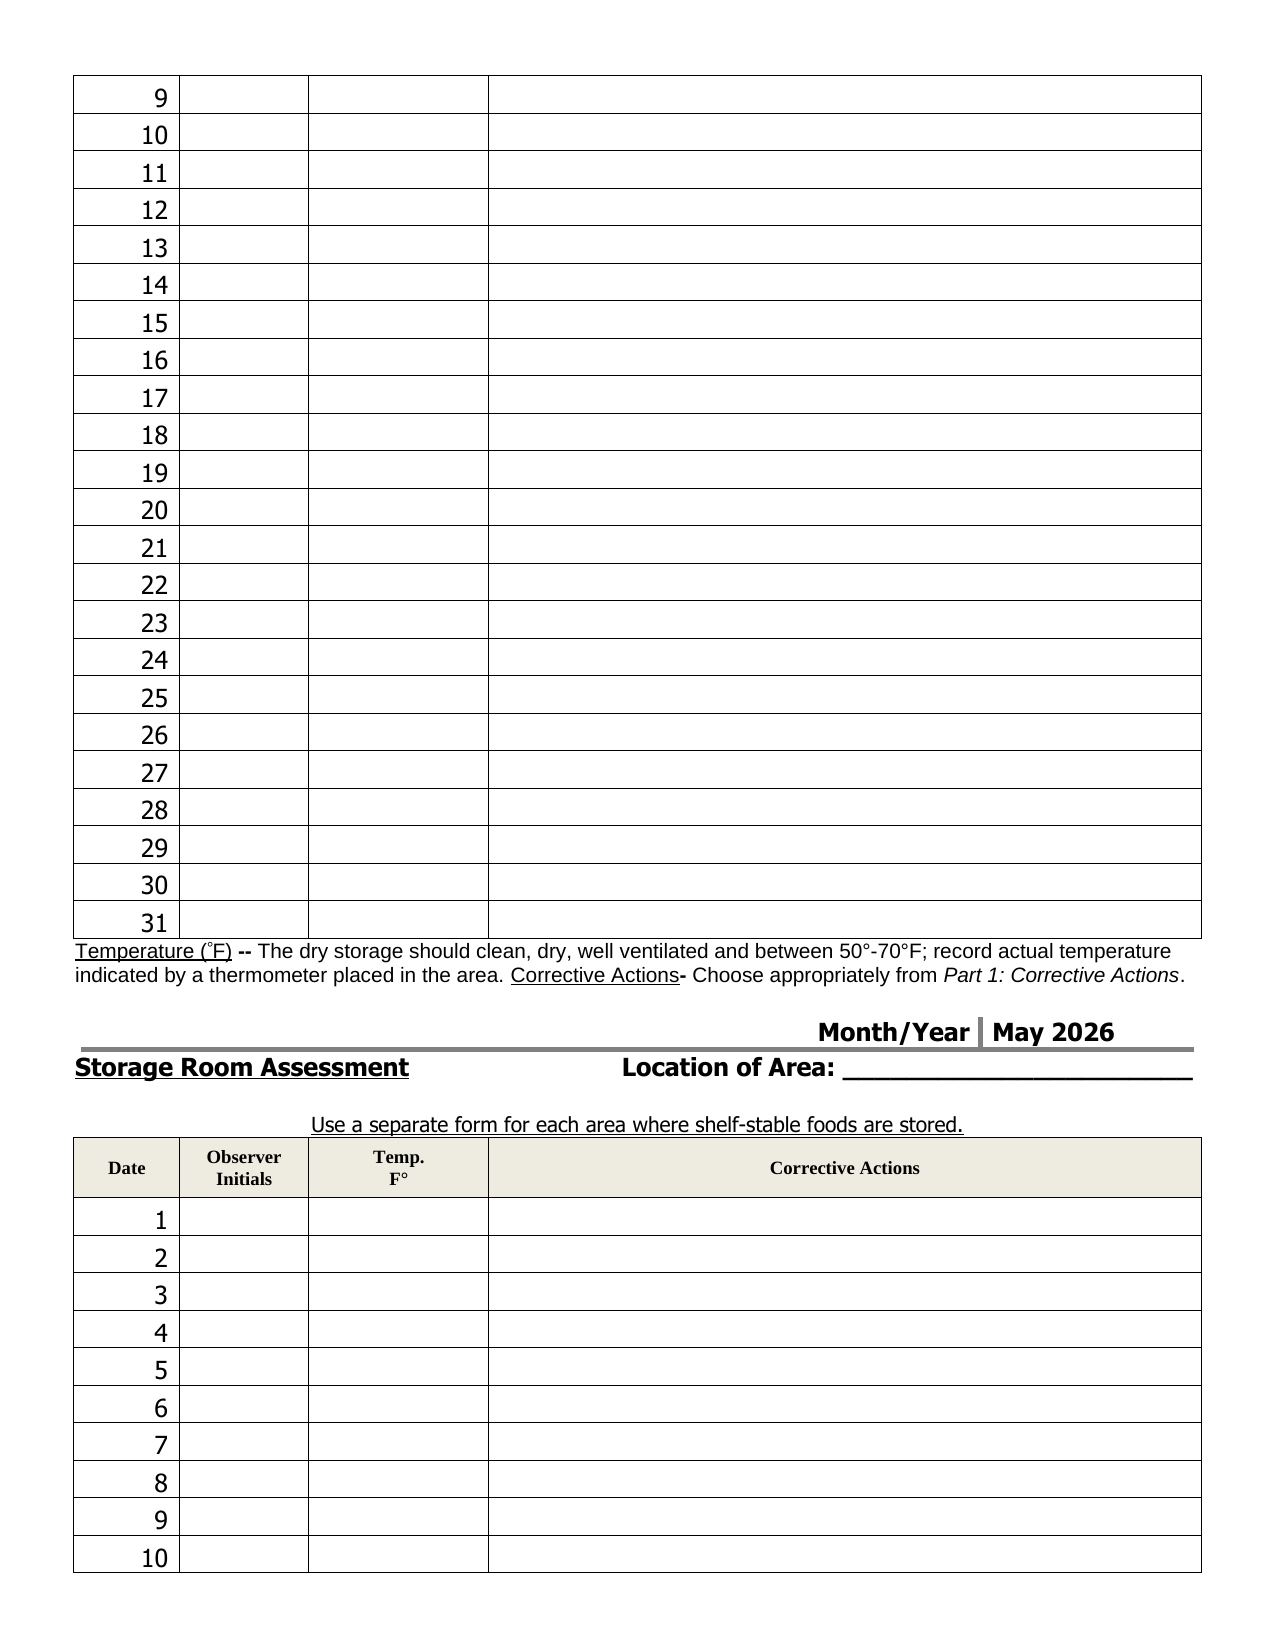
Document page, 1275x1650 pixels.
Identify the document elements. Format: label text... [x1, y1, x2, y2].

table_cell [180, 826, 308, 862]
table_cell [309, 114, 488, 150]
table_cell [489, 301, 1201, 337]
table_cell 29 [74, 826, 179, 862]
table_cell [180, 564, 308, 600]
table_cell 7 [74, 1423, 179, 1460]
table_cell 23 [74, 601, 179, 637]
table_cell [489, 864, 1201, 900]
table_cell 10 [74, 1536, 179, 1572]
table_cell 5 [74, 1348, 179, 1385]
table_cell [180, 451, 308, 487]
table_cell [180, 1461, 308, 1497]
table_cell [309, 1386, 488, 1422]
table_cell 22 [74, 564, 179, 600]
table_cell 16 [74, 339, 179, 375]
table_cell 25 [74, 676, 179, 712]
table_cell [489, 376, 1201, 412]
table_cell [309, 76, 488, 112]
table_cell [309, 526, 488, 562]
table_cell 13 [74, 226, 179, 262]
table_cell [489, 676, 1201, 712]
table_cell 6 [74, 1386, 179, 1422]
table_cell [309, 226, 488, 262]
table_cell 30 [74, 864, 179, 900]
table_cell [309, 1273, 488, 1310]
table_cell [309, 714, 488, 750]
table_cell [180, 1348, 308, 1385]
table_cell [309, 1498, 488, 1535]
table_header Temp. F° [309, 1138, 488, 1197]
table_cell [180, 1273, 308, 1310]
table_cell [309, 414, 488, 450]
table_cell [180, 301, 308, 337]
table_header Observer Initials [180, 1138, 308, 1197]
table_cell [180, 714, 308, 750]
table_cell [489, 1423, 1201, 1460]
table_cell [180, 1498, 308, 1535]
table_cell [180, 264, 308, 300]
table_cell [309, 751, 488, 787]
table_cell [309, 151, 488, 187]
table_cell [489, 1348, 1201, 1385]
table_cell [180, 226, 308, 262]
table_cell [489, 489, 1201, 525]
table_cell [309, 639, 488, 675]
table_cell [180, 376, 308, 412]
table_cell [489, 76, 1201, 112]
text Storage Room Assessment Location of Area: ______________________ [75, 1052, 1200, 1082]
table_cell [309, 1311, 488, 1347]
table_cell 21 [74, 526, 179, 562]
table_cell [489, 714, 1201, 750]
table_cell 14 [74, 264, 179, 300]
table_cell 11 [74, 151, 179, 187]
table_cell [489, 226, 1201, 262]
table_cell [180, 751, 308, 787]
table_cell [309, 1461, 488, 1497]
table_cell [489, 751, 1201, 787]
table_cell [309, 826, 488, 862]
table_cell [180, 151, 308, 187]
table_cell [309, 1236, 488, 1272]
text Temperature (°F) -- The dry storage should clean, dry, well ventilated and between 50°-70°F; record actual temperature indicated by a thermometer placed in the area. Corrective Actions- Choose appropriately from Part 1: Corrective Actions. [75, 939, 1200, 987]
table_cell [180, 414, 308, 450]
table_cell 8 [74, 1461, 179, 1497]
table_cell [180, 1198, 308, 1235]
table_cell [489, 189, 1201, 225]
table_cell [180, 676, 308, 712]
table_cell 24 [74, 639, 179, 675]
text Use a separate form for each area where shelf-stable foods are stored. [75, 1112, 1200, 1137]
table_cell 18 [74, 414, 179, 450]
table_cell 10 [74, 114, 179, 150]
table_cell [309, 601, 488, 637]
table_cell [489, 639, 1201, 675]
table_cell 27 [74, 751, 179, 787]
table_cell 9 [74, 76, 179, 112]
table_header May 2026 [983, 1017, 1194, 1047]
table_cell [489, 264, 1201, 300]
table_cell [489, 601, 1201, 637]
table_cell [309, 301, 488, 337]
table_cell [489, 1311, 1201, 1347]
table_cell [309, 1198, 488, 1235]
table_cell [180, 1236, 308, 1272]
table_cell [180, 601, 308, 637]
table_cell [489, 1273, 1201, 1310]
table_cell [489, 1461, 1201, 1497]
table_cell [180, 1311, 308, 1347]
table_cell [180, 1386, 308, 1422]
table_cell [309, 676, 488, 712]
table_cell 2 [74, 1236, 179, 1272]
table_cell [180, 864, 308, 900]
table_cell [309, 1423, 488, 1460]
table_cell 26 [74, 714, 179, 750]
table_cell [489, 1536, 1201, 1572]
table_cell 31 [74, 901, 179, 937]
table_cell [180, 114, 308, 150]
table_cell [489, 414, 1201, 450]
table_cell [489, 1386, 1201, 1422]
table_cell [309, 489, 488, 525]
table_cell [309, 264, 488, 300]
table_cell [180, 526, 308, 562]
table_cell [309, 901, 488, 937]
table_cell [309, 864, 488, 900]
table_cell [180, 489, 308, 525]
table_cell [489, 901, 1201, 937]
table_cell [180, 1536, 308, 1572]
table_cell [489, 114, 1201, 150]
table_cell 19 [74, 451, 179, 487]
table_cell [309, 376, 488, 412]
table_cell [180, 76, 308, 112]
table_cell [489, 151, 1201, 187]
table_cell [180, 789, 308, 825]
table_cell [489, 789, 1201, 825]
table_cell [180, 639, 308, 675]
table_cell [309, 189, 488, 225]
table_cell [489, 1498, 1201, 1535]
table_cell [489, 339, 1201, 375]
table_cell 3 [74, 1273, 179, 1310]
table_cell [489, 526, 1201, 562]
table_cell [489, 1236, 1201, 1272]
table_cell [489, 451, 1201, 487]
table_cell 1 [74, 1198, 179, 1235]
table_cell [489, 1198, 1201, 1235]
table_cell [309, 451, 488, 487]
table_cell 4 [74, 1311, 179, 1347]
table_cell 15 [74, 301, 179, 337]
table_cell [180, 339, 308, 375]
table_cell 28 [74, 789, 179, 825]
table_cell [309, 339, 488, 375]
table_header Date [74, 1138, 179, 1197]
table_cell [309, 564, 488, 600]
table_cell [309, 789, 488, 825]
table_header Corrective Actions [489, 1138, 1201, 1197]
table_header Month/Year [81, 1017, 978, 1047]
table_cell 20 [74, 489, 179, 525]
table_cell [309, 1536, 488, 1572]
table_cell [180, 189, 308, 225]
table_cell [180, 901, 308, 937]
table_cell 12 [74, 189, 179, 225]
table_cell [309, 1348, 488, 1385]
table_cell [180, 1423, 308, 1460]
table_cell [489, 826, 1201, 862]
table_cell 9 [74, 1498, 179, 1535]
table_cell 17 [74, 376, 179, 412]
table_cell [489, 564, 1201, 600]
